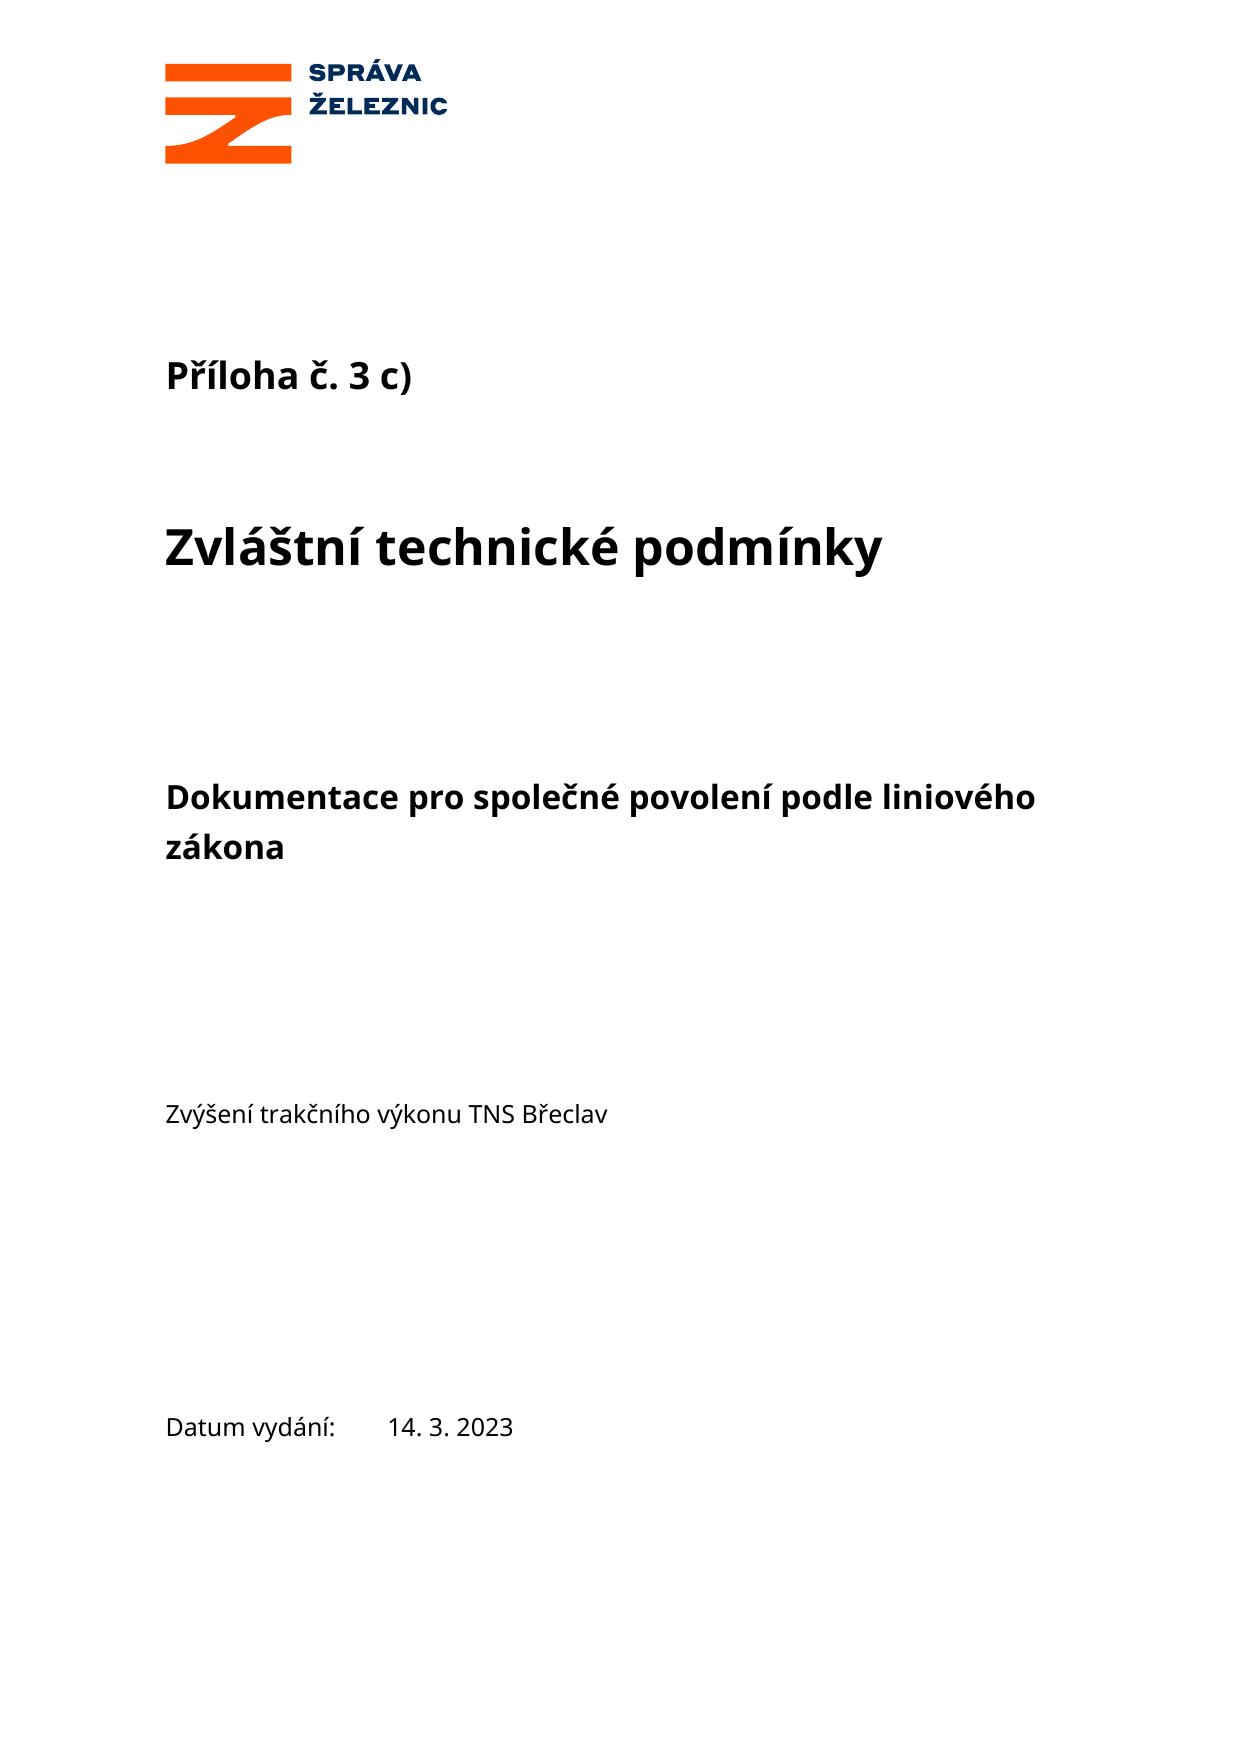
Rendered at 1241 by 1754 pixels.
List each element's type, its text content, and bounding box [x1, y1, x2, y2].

text Zvláštní technické podmínky [165, 512, 1075, 580]
text Dokumentace pro společné povolení podle liniového zákona [165, 774, 1075, 907]
text Příloha č. 3 c) [165, 349, 1075, 400]
text Datum vydání: 14. 3. 2023 [165, 1409, 1075, 1443]
